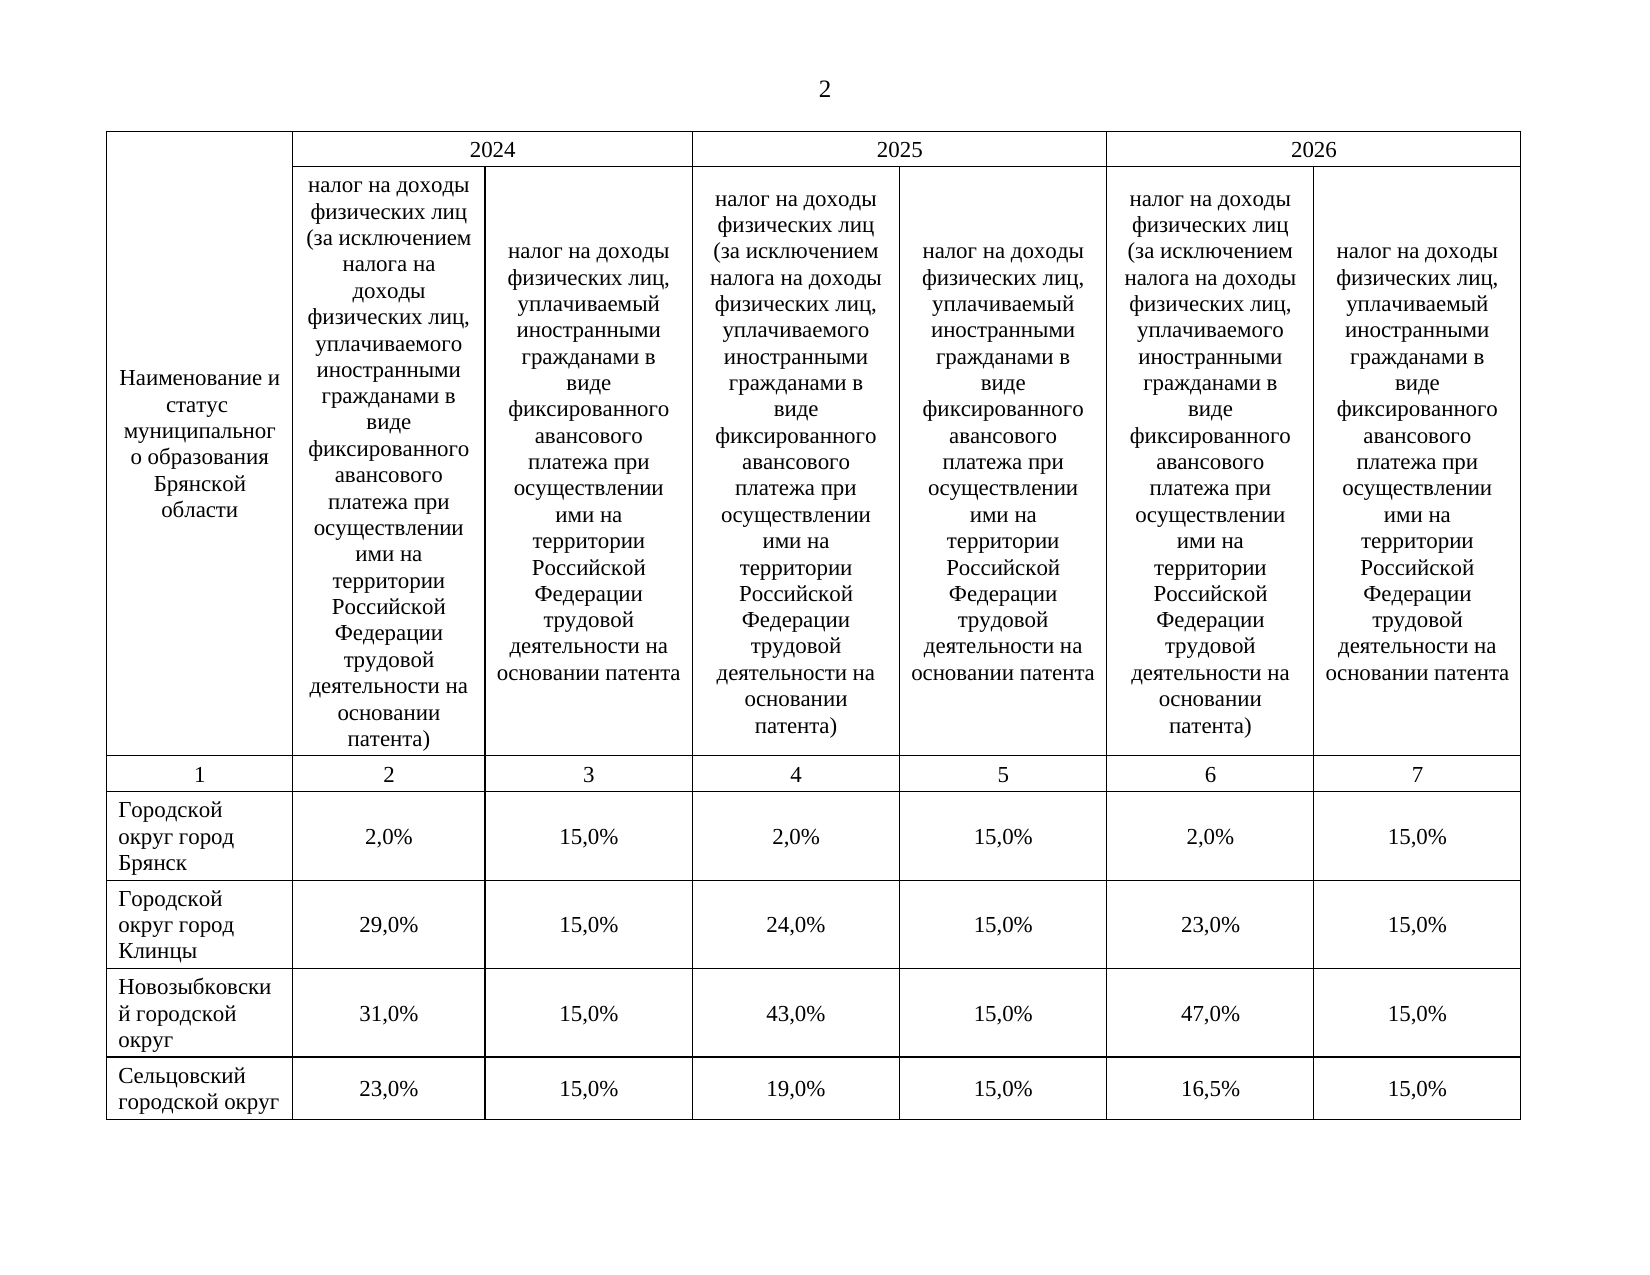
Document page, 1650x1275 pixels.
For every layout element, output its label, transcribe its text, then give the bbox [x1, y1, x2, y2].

table_cell Новозыбковский городской округ [107, 969, 292, 1056]
table_cell Городской округ город Клинцы [107, 881, 292, 968]
table_cell 2,0% [293, 792, 484, 879]
table_cell 2 [293, 756, 484, 791]
table_cell 16,5% [1107, 1058, 1313, 1118]
table_cell 24,0% [693, 881, 899, 968]
table_header 2025 [693, 132, 1106, 166]
table_cell 2,0% [1107, 792, 1313, 879]
table_cell налог на доходы физических лиц, уплачиваемый иностранными гражданами в виде фиксированного авансового платежа при осуществлении ими на территории Российской Федерации трудовой деятельности на основании патента [1314, 167, 1520, 755]
table_cell 7 [1314, 756, 1520, 791]
table_cell налог на доходы физических лиц, уплачиваемый иностранными гражданами в виде фиксированного авансового платежа при осуществлении ими на территории Российской Федерации трудовой деятельности на основании патента [486, 167, 692, 755]
table_cell налог на доходы физических лиц (за исключением налога на доходы физических лиц, уплачиваемого иностранными гражданами в виде фиксированного авансового платежа при осуществлении ими на территории Российской Федерации трудовой деятельности на основании патента) [693, 167, 899, 755]
table_cell 15,0% [900, 969, 1106, 1056]
table_cell 15,0% [900, 792, 1106, 879]
table_cell 4 [693, 756, 899, 791]
table_cell 29,0% [293, 881, 484, 968]
table_cell 15,0% [1314, 881, 1520, 968]
table_cell 15,0% [900, 1058, 1106, 1118]
table_cell 23,0% [1107, 881, 1313, 968]
table_header Наименование и статус муниципального образования Брянской области [107, 132, 292, 755]
table_cell 47,0% [1107, 969, 1313, 1056]
table_cell Сельцовский городской округ [107, 1058, 292, 1118]
table_cell 19,0% [693, 1058, 899, 1118]
table_cell 1 [107, 756, 292, 791]
table_cell 23,0% [293, 1058, 484, 1118]
table_header 2026 [1107, 132, 1520, 166]
table_cell 15,0% [1314, 969, 1520, 1056]
table_cell Городской округ город Брянск [107, 792, 292, 879]
table_cell налог на доходы физических лиц (за исключением налога на доходы физических лиц, уплачиваемого иностранными гражданами в виде фиксированного авансового платежа при осуществлении ими на территории Российской Федерации трудовой деятельности на основании патента) [293, 167, 484, 755]
table_cell налог на доходы физических лиц, уплачиваемый иностранными гражданами в виде фиксированного авансового платежа при осуществлении ими на территории Российской Федерации трудовой деятельности на основании патента [900, 167, 1106, 755]
table_cell 15,0% [486, 881, 692, 968]
table_cell налог на доходы физических лиц (за исключением налога на доходы физических лиц, уплачиваемого иностранными гражданами в виде фиксированного авансового платежа при осуществлении ими на территории Российской Федерации трудовой деятельности на основании патента) [1107, 167, 1313, 755]
table_cell 15,0% [486, 969, 692, 1056]
table_cell 2,0% [693, 792, 899, 879]
table_cell 15,0% [900, 881, 1106, 968]
table_cell 3 [486, 756, 692, 791]
table_header 2024 [293, 132, 692, 166]
table_cell 43,0% [693, 969, 899, 1056]
table_cell 15,0% [1314, 1058, 1520, 1118]
table_cell 15,0% [486, 1058, 692, 1118]
table_cell 15,0% [1314, 792, 1520, 879]
table_cell 5 [900, 756, 1106, 791]
table_cell 31,0% [293, 969, 484, 1056]
table_cell 15,0% [486, 792, 692, 879]
table_cell 6 [1107, 756, 1313, 791]
